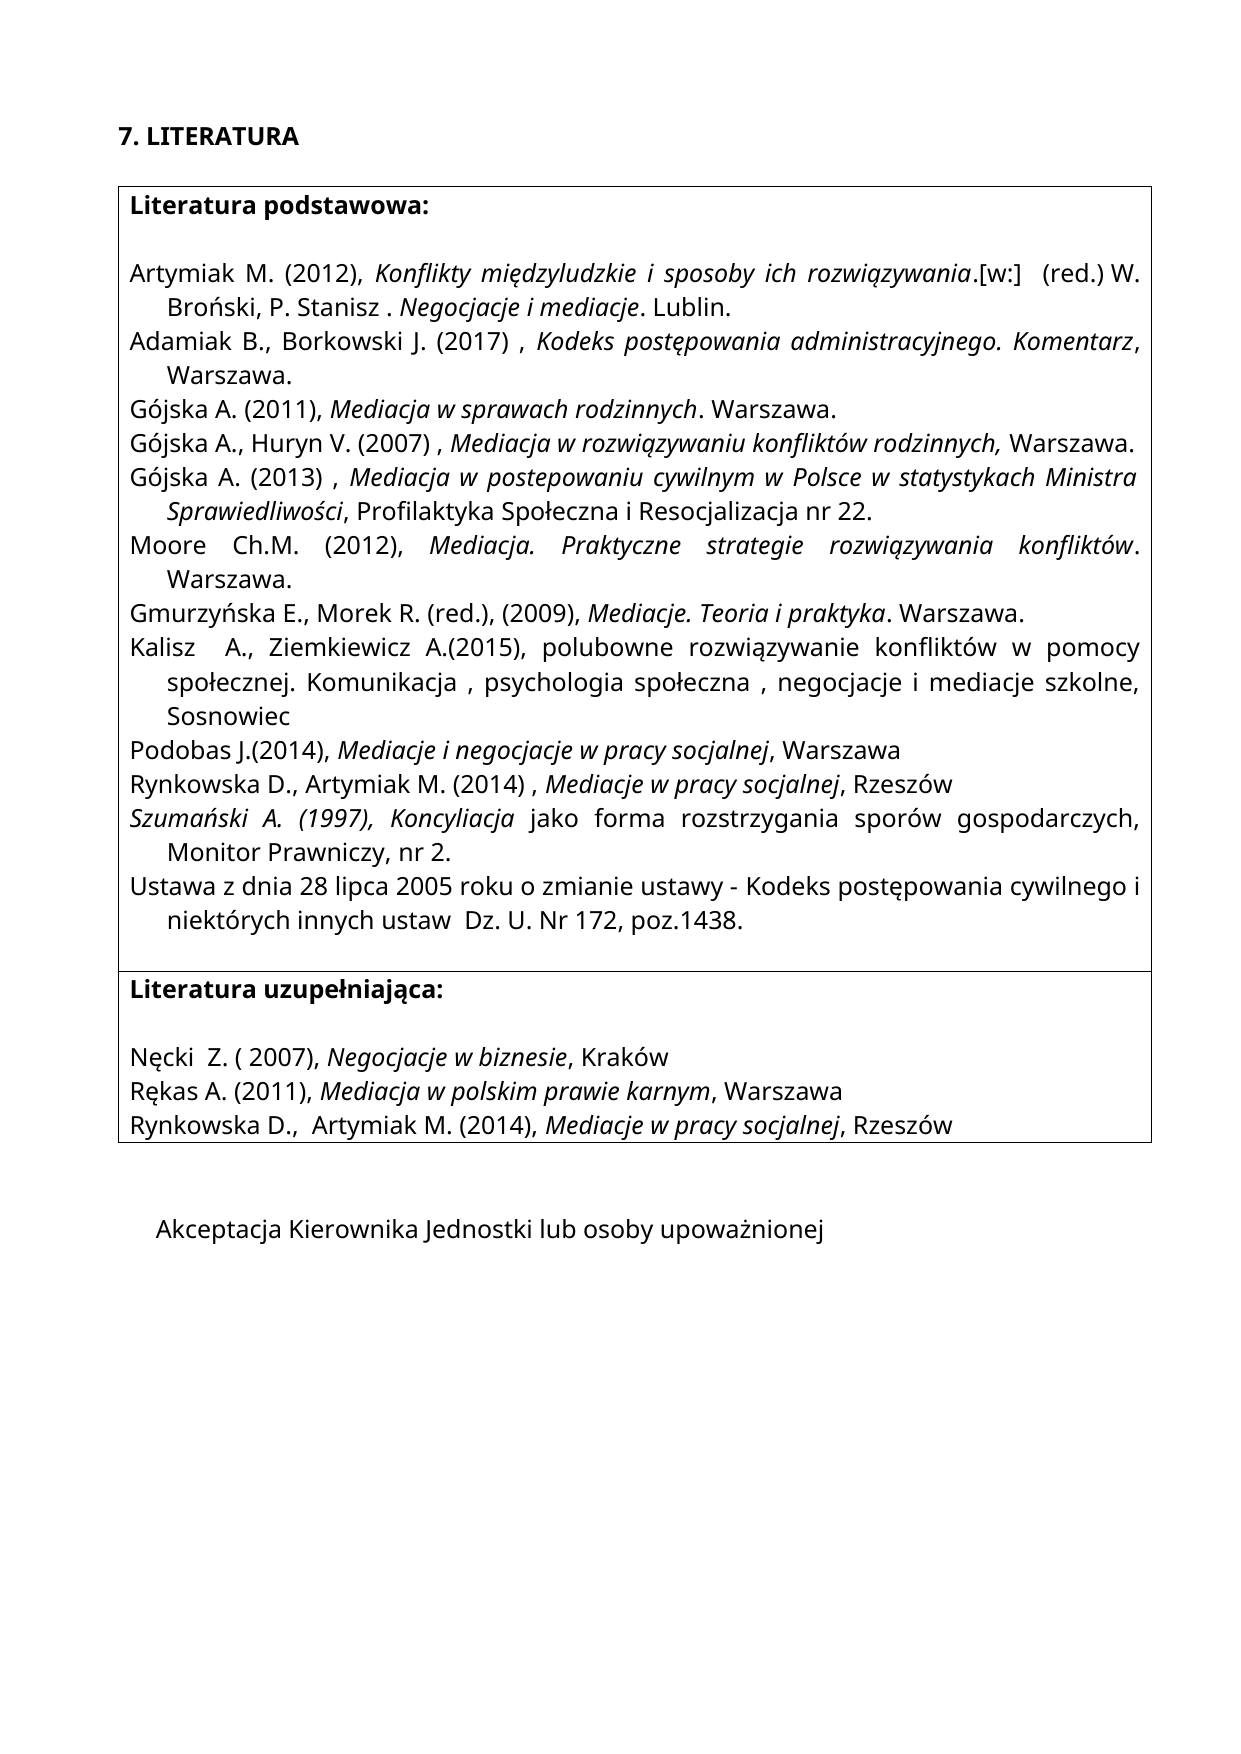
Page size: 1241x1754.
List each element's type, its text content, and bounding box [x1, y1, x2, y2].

text Akceptacja Kierownika Jednostki lub osoby upoważnionej [156, 1211, 1122, 1245]
table_cell Literatura uzupełniająca: Nęcki Z. ( 2007), Negocjacje w biznesie, Kraków Rękas A. (2011), Mediacja w polskim prawie karnym, Warszawa Rynkowska D., Artymiak M. (2014), Mediacje w pracy socjalnej, Rzeszów [119, 972, 1151, 1142]
table_header Literatura podstawowa: Artymiak M. (2012), Konflikty międzyludzkie i sposoby ich rozwiązywania.[w:] (red.) W. Broński, P. Stanisz . Negocjacje i mediacje. Lublin. Adamiak B., Borkowski J. (2017) , Kodeks postępowania administracyjnego. Komentarz, Warszawa. Gójska A. (2011), Mediacja w sprawach rodzinnych. Warszawa. Gójska A., Huryn V. (2007) , Mediacja w rozwiązywaniu konfliktów rodzinnych, Warszawa. Gójska A. (2013) , Mediacja w postepowaniu cywilnym w Polsce w statystykach Ministra Sprawiedliwości, Profilaktyka Społeczna i Resocjalizacja nr 22. Moore Ch.M. (2012), Mediacja. Praktyczne strategie rozwiązywania konfliktów. Warszawa. Gmurzyńska E., Morek R. (red.), (2009), Mediacje. Teoria i praktyka. Warszawa. Kalisz A., Ziemkiewicz A.(2015), polubowne rozwiązywanie konfliktów w pomocy społecznej. Komunikacja , psychologia społeczna , negocjacje i mediacje szkolne, Sosnowiec Podobas J.(2014), Mediacje i negocjacje w pracy socjalnej, Warszawa Rynkowska D., Artymiak M. (2014) , Mediacje w pracy socjalnej, Rzeszów Szumański A. (1997), Koncyliacja jako forma rozstrzygania sporów gospodarczych, Monitor Prawniczy, nr 2. Ustawa z dnia 28 lipca 2005 roku o zmianie ustawy - Kodeks postępowania cywilnego i niektórych innych ustaw Dz. U. Nr 172, poz.1438. [119, 187, 1151, 971]
text 7. LITERATURA [118, 118, 1122, 152]
